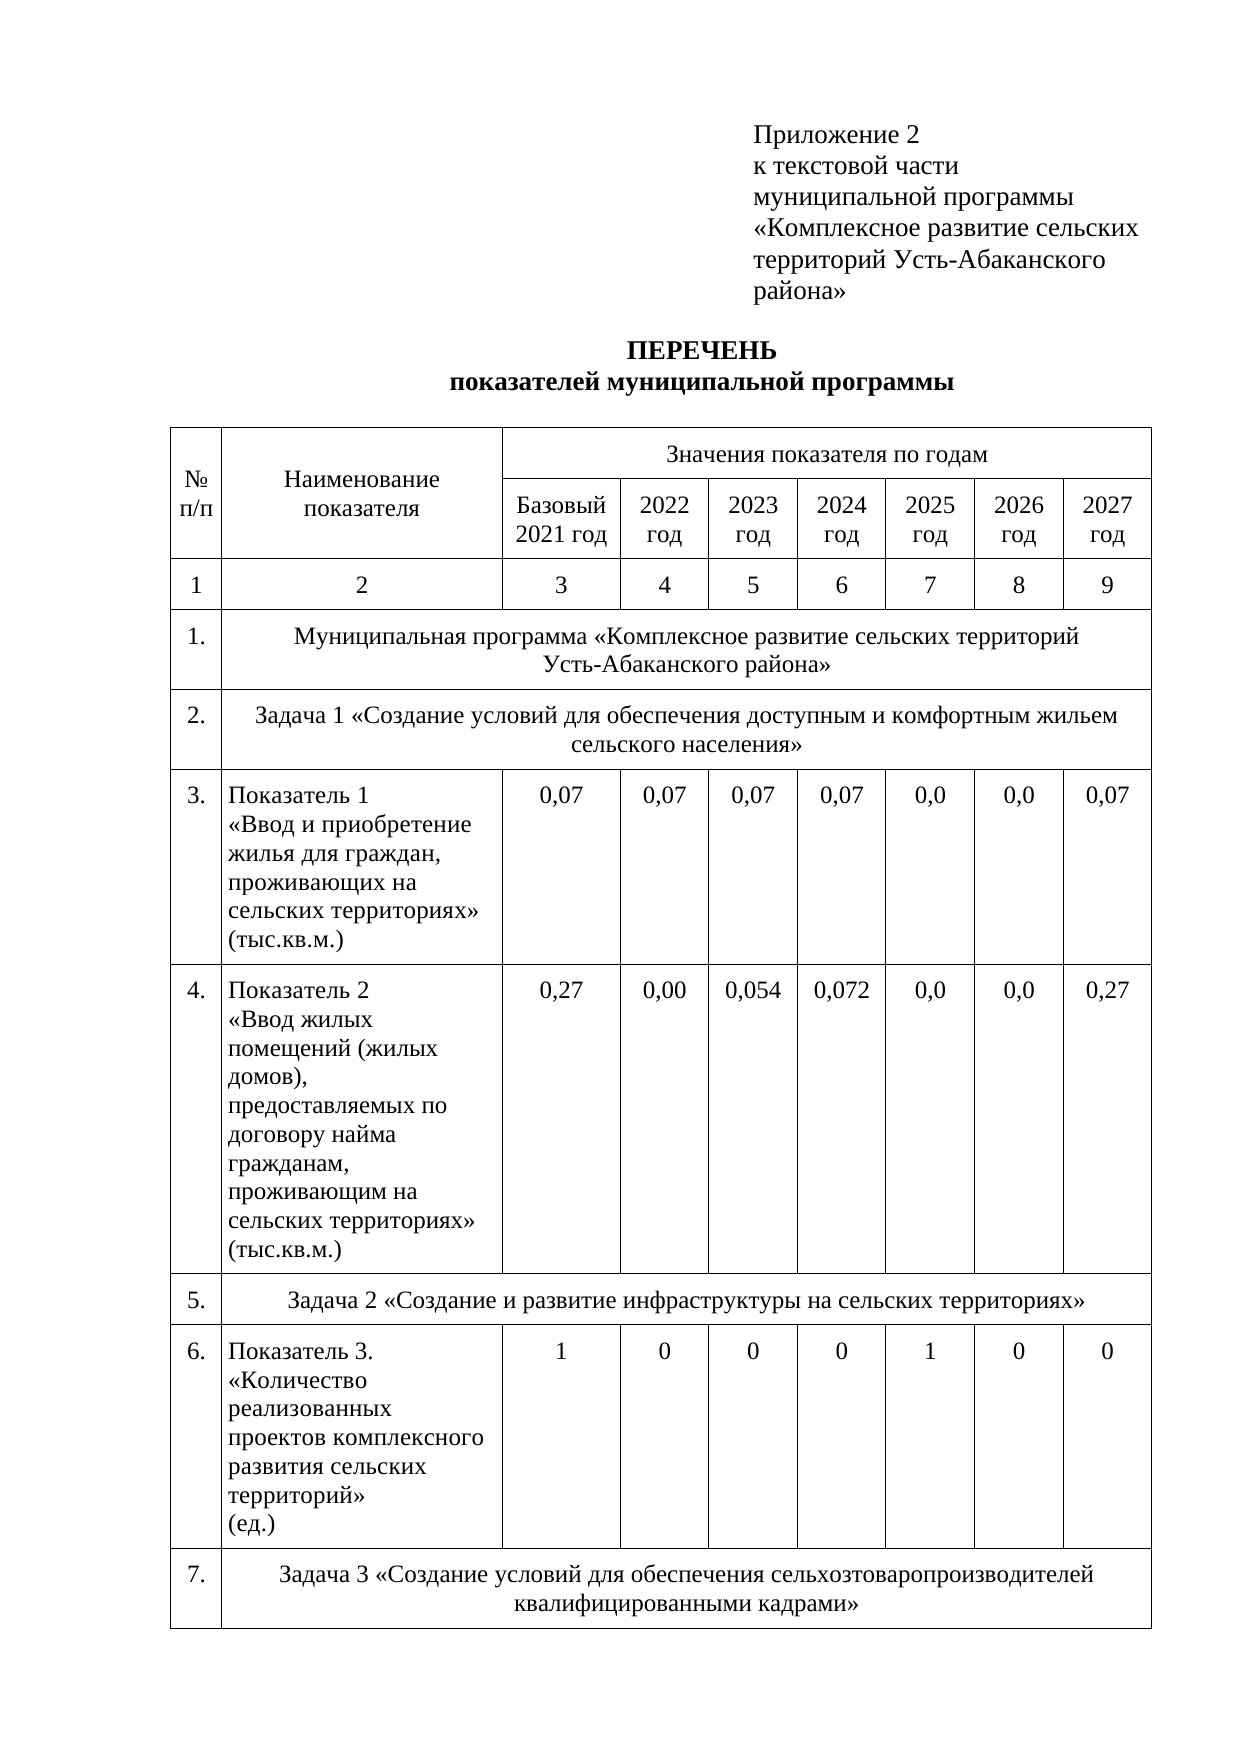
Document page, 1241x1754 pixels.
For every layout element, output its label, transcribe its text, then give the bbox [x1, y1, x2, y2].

table_cell 1. [171, 610, 221, 689]
table_cell 6 [798, 559, 885, 609]
table_cell 0 [975, 1325, 1063, 1548]
table_cell 0,27 [1064, 965, 1151, 1273]
table_cell 0 [798, 1325, 885, 1548]
text ПЕРЕЧЕНЬ [177, 334, 1152, 365]
table_cell Базовый 2021 год [503, 479, 620, 558]
table_cell 1 [503, 1325, 620, 1548]
table_cell 0,0 [886, 965, 974, 1273]
table_cell 9 [1064, 559, 1151, 609]
table_cell 0,07 [798, 770, 885, 963]
table_cell 0,0 [975, 965, 1063, 1273]
table_cell 2027 год [1064, 479, 1151, 558]
table_cell 2024 год [798, 479, 885, 558]
table_cell Показатель 1 «Ввод и приобретение жилья для граждан, проживающих на сельских территориях» (тыс.кв.м.) [222, 770, 502, 963]
table_cell 0,054 [709, 965, 797, 1273]
table_cell 1 [171, 559, 221, 609]
table_cell 0,072 [798, 965, 885, 1273]
table_cell 2023 год [709, 479, 797, 558]
table_cell 8 [975, 559, 1063, 609]
table_cell 1 [886, 1325, 974, 1548]
table_cell Муниципальная программа «Комплексное развитие сельских территорий Усть-Абаканского района» [222, 610, 1151, 689]
table_cell 4. [171, 965, 221, 1273]
table_cell 6. [171, 1325, 221, 1548]
table_cell 0 [621, 1325, 708, 1548]
table_cell 0,07 [709, 770, 797, 963]
table_header № п/п [171, 428, 221, 558]
table_cell 0,00 [621, 965, 708, 1273]
table_cell 3. [171, 770, 221, 963]
table_cell 5. [171, 1274, 221, 1324]
text муниципальной программы «Комплексное развитие сельских территорий Усть-Абаканского района» [753, 180, 1152, 305]
table_cell 0,07 [621, 770, 708, 963]
table_header Наименование показателя [222, 428, 502, 558]
table_cell 5 [709, 559, 797, 609]
table_cell 0,27 [503, 965, 620, 1273]
table_cell Показатель 2 «Ввод жилых помещений (жилых домов), предоставляемых по договору найма гражданам, проживающим на сельских территориях» (тыс.кв.м.) [222, 965, 502, 1273]
text к текстовой части [753, 149, 1152, 180]
table_cell 0 [1064, 1325, 1151, 1548]
table_cell 0,0 [975, 770, 1063, 963]
table_cell 2022 год [621, 479, 708, 558]
table_cell Задача 3 «Создание условий для обеспечения сельхозтоваропроизводителей квалифицированными кадрами» [222, 1549, 1151, 1628]
table_cell 3 [503, 559, 620, 609]
text показателей муниципальной программы [177, 365, 1152, 396]
table_cell Задача 2 «Создание и развитие инфраструктуры на сельских территориях» [222, 1274, 1151, 1324]
table_cell Показатель 3. «Количество реализованных проектов комплексного развития сельских территорий» (ед.) [222, 1325, 502, 1548]
table_cell 7. [171, 1549, 221, 1628]
table_cell 7 [886, 559, 974, 609]
table_cell 2025 год [886, 479, 974, 558]
table_cell Задача 1 «Создание условий для обеспечения доступным и комфортным жильем сельского населения» [222, 690, 1151, 769]
table_cell 0,07 [503, 770, 620, 963]
table_header Значения показателя по годам [503, 428, 1151, 478]
table_cell 0,07 [1064, 770, 1151, 963]
table_cell 0 [709, 1325, 797, 1548]
text Приложение 2 [753, 118, 1152, 149]
table_cell 2026 год [975, 479, 1063, 558]
table_cell 2 [222, 559, 502, 609]
table_cell 4 [621, 559, 708, 609]
table_cell 0,0 [886, 770, 974, 963]
table_cell 2. [171, 690, 221, 769]
